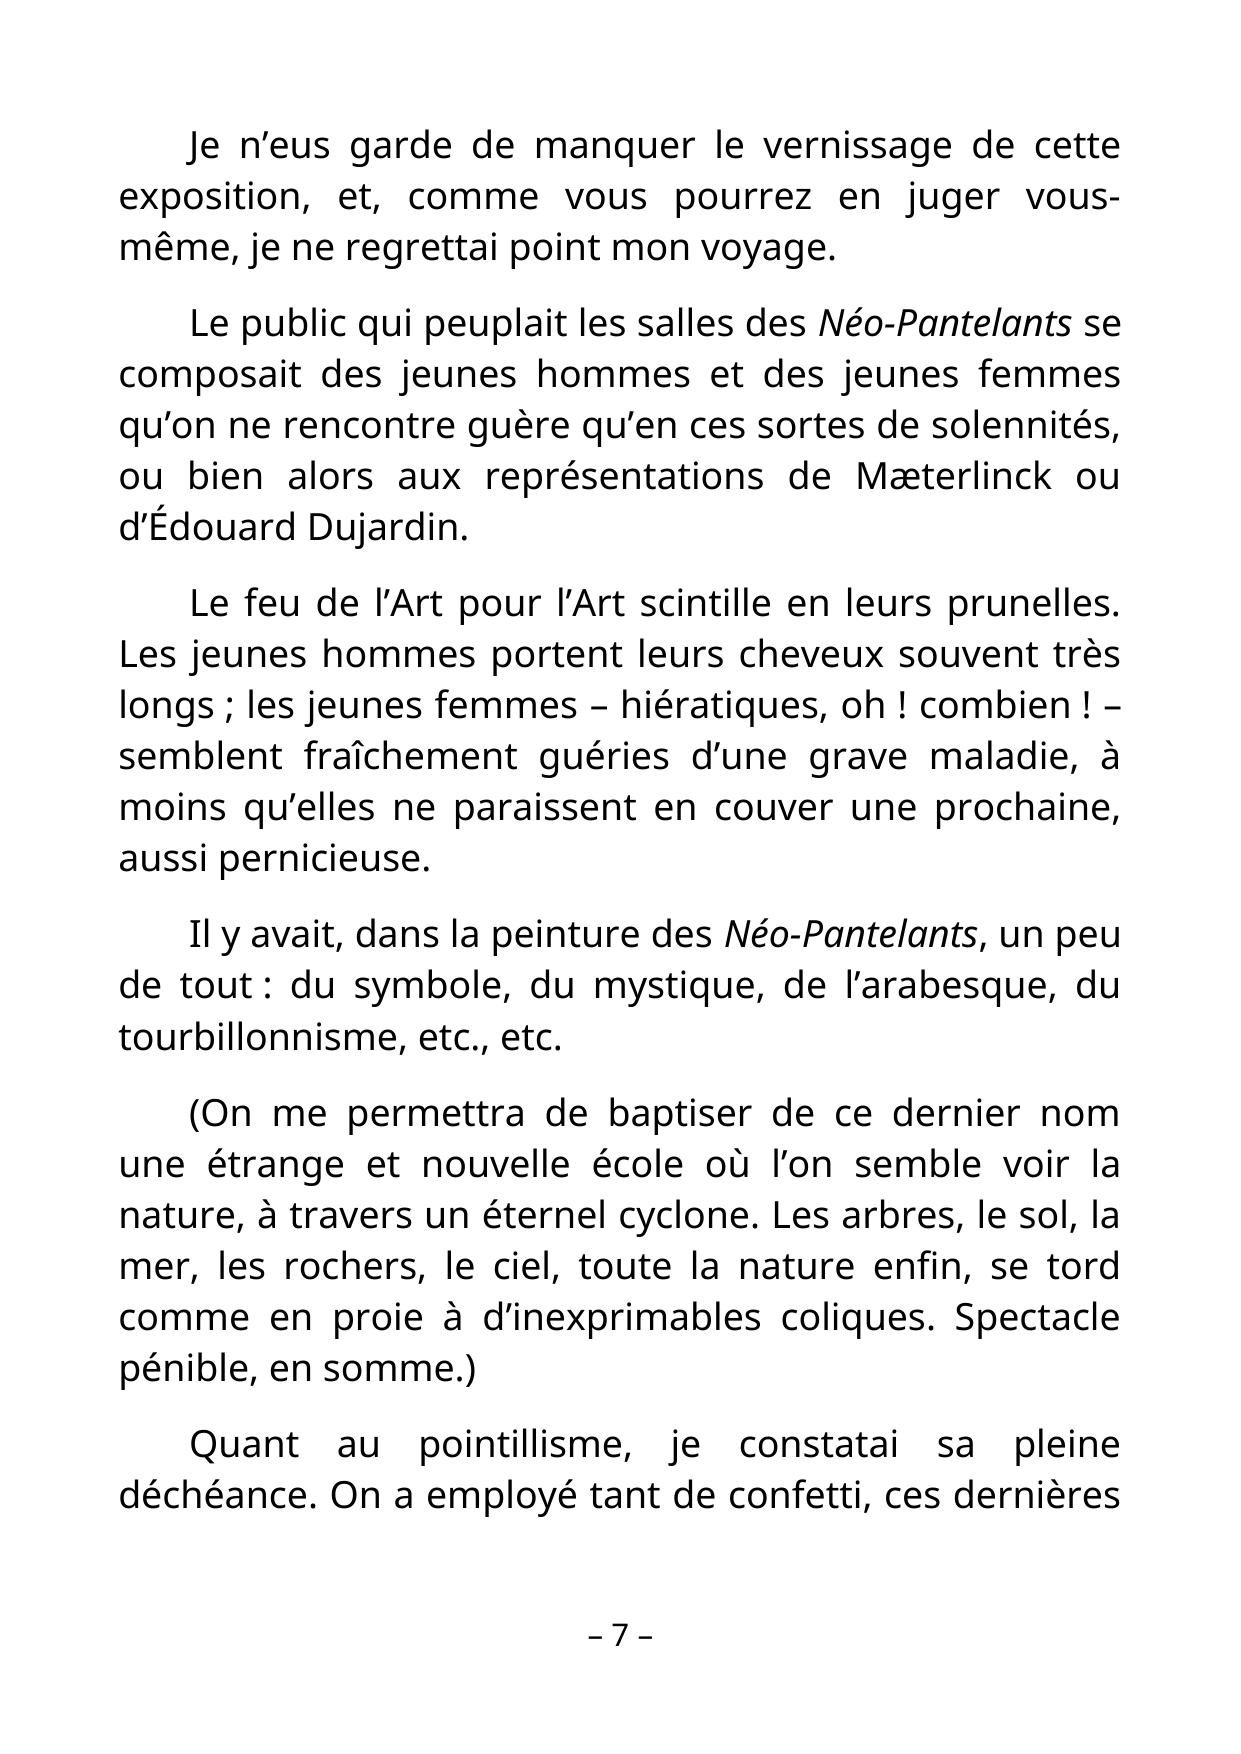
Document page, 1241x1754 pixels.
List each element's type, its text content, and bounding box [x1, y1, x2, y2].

text Il y avait, dans la peinture des Néo-Pantelants, un peu de tout : du symbole, du mystique, de l’arabesque, du tourbillonnisme, etc., etc. [118, 908, 1122, 1061]
text (On me permettra de baptiser de ce dernier nom une étrange et nouvelle école où l’on semble voir la nature, à travers un éternel cyclone. Les arbres, le sol, la mer, les rochers, le ciel, toute la nature enfin, se tord comme en proie à d’inexprimables coliques. Spectacle pénible, en somme.) [118, 1086, 1122, 1392]
text Le feu de l’Art pour l’Art scintille en leurs prunelles. Les jeunes hommes portent leurs cheveux souvent très longs ; les jeunes femmes – hiératiques, oh ! combien ! – semblent fraîchement guéries d’une grave maladie, à moins qu’elles ne paraissent en couver une prochaine, aussi pernicieuse. [118, 576, 1122, 883]
text Je n’eus garde de manquer le vernissage de cette exposition, et, comme vous pourrez en juger vous-même, je ne regrettai point mon voyage. [118, 118, 1122, 271]
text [118, 1417, 1122, 1519]
text Le public qui peuplait les salles des Néo-Pantelants se composait des jeunes hommes et des jeunes femmes qu’on ne rencontre guère qu’en ces sortes de solennités, ou bien alors aux représentations de Mæterlinck ou d’Édouard Dujardin. [118, 296, 1122, 551]
